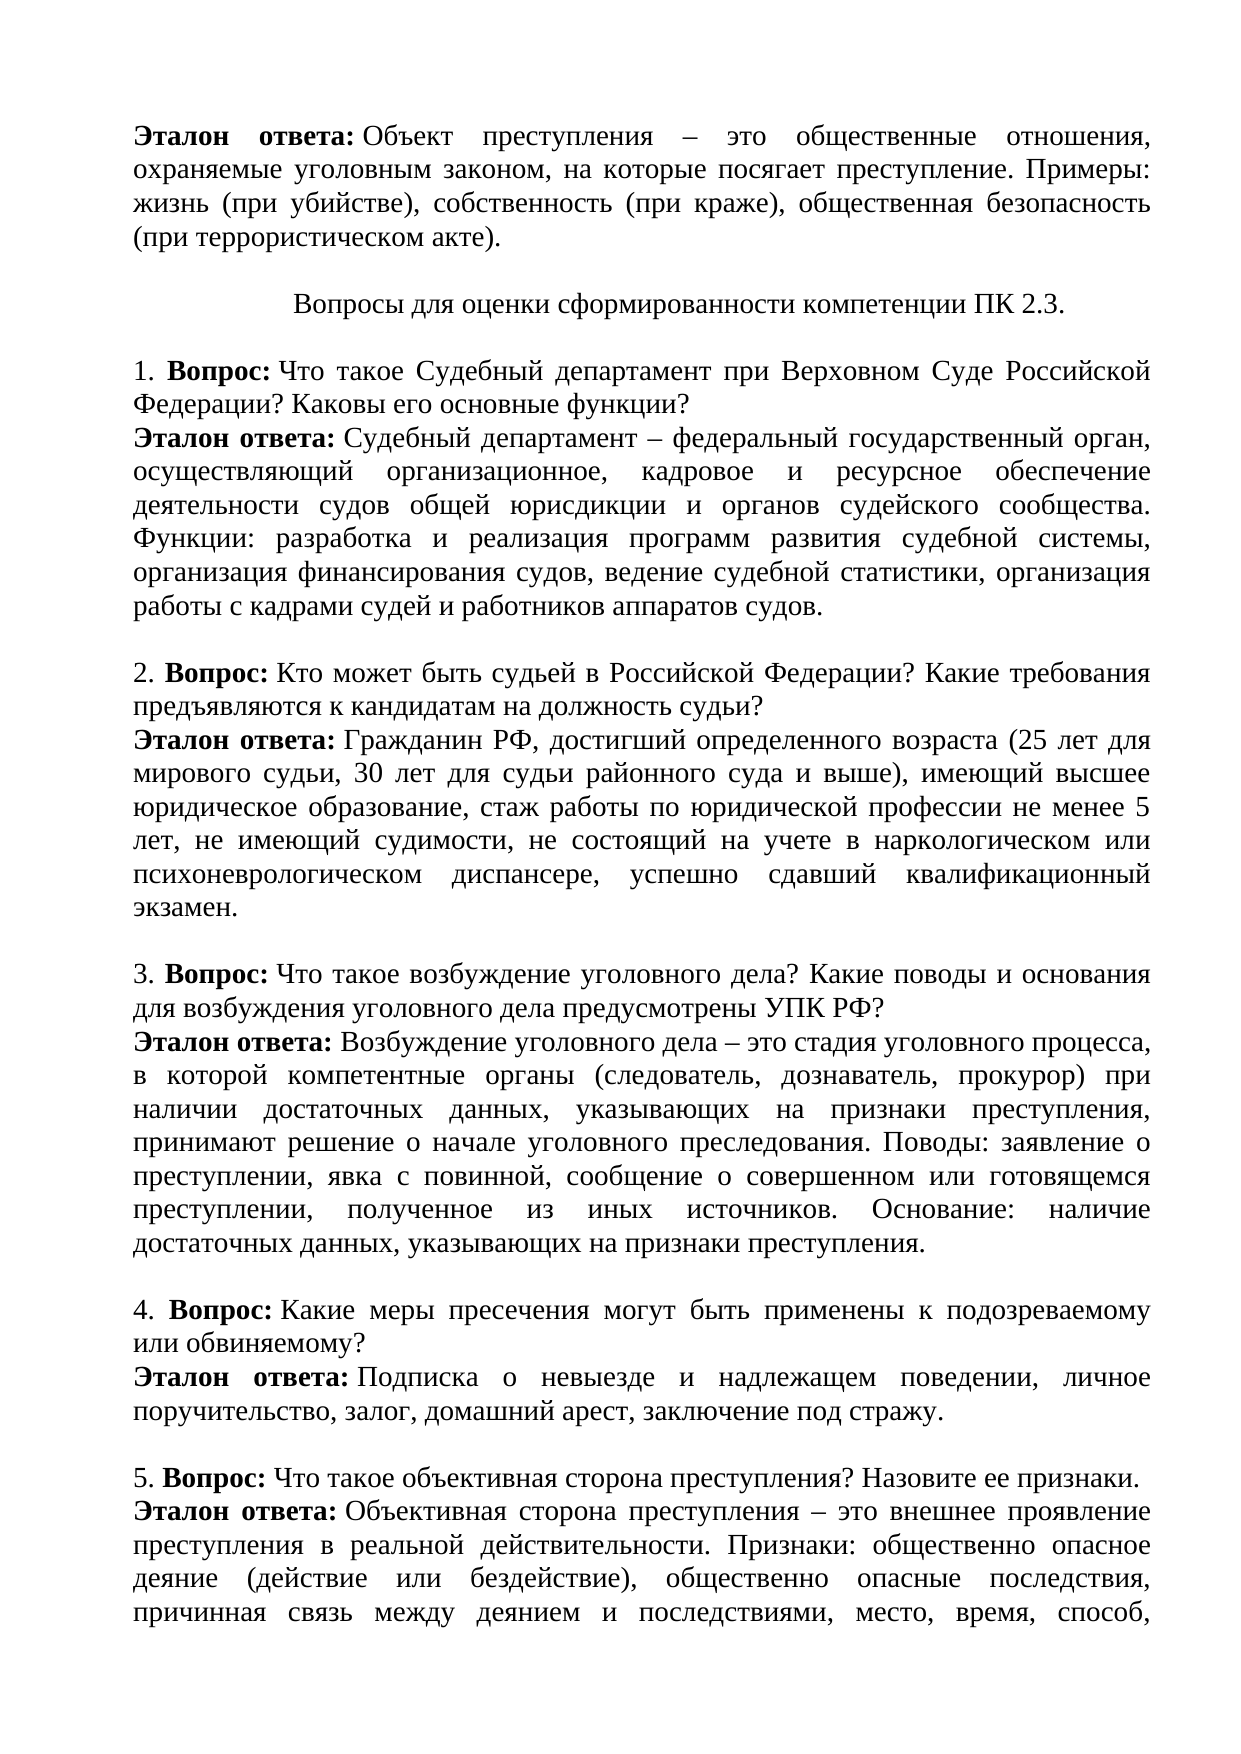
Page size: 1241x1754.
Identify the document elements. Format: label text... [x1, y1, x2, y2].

text Эталон ответа: Судебный департамент – федеральный государственный орган, осуществляющий организационное, кадровое и ресурсное обеспечение деятельности судов общей юрисдикции и органов судейского сообщества. Функции: разработка и реализация программ развития судебной системы, организация финансирования судов, ведение судебной статистики, организация работы с кадрами судей и работников аппаратов судов. [133, 420, 1152, 621]
text Эталон ответа: Гражданин РФ, достигший определенного возраста (25 лет для мирового судьи, 30 лет для судьи районного суда и выше), имеющий высшее юридическое образование, стаж работы по юридической профессии не менее 5 лет, не имеющий судимости, не состоящий на учете в наркологическом или психоневрологическом диспансере, успешно сдавший квалификационный экзамен. [133, 722, 1152, 923]
text Эталон ответа: Возбуждение уголовного дела – это стадия уголовного процесса, в которой компетентные органы (следователь, дознаватель, прокурор) при наличии достаточных данных, указывающих на признаки преступления, принимают решение о начале уголовного преследования. Поводы: заявление о преступлении, явка с повинной, сообщение о совершенном или готовящемся преступлении, полученное из иных источников. Основание: наличие достаточных данных, указывающих на признаки преступления. [133, 1024, 1152, 1258]
text Эталон ответа: Объект преступления – это общественные отношения, охраняемые уголовным законом, на которые посягает преступление. Примеры: жизнь (при убийстве), собственность (при краже), общественная безопасность (при террористическом акте). [133, 118, 1152, 252]
text 2. Вопрос: Кто может быть судьей в Российской Федерации? Какие требования предъявляются к кандидатам на должность судьи? [133, 621, 1152, 722]
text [133, 1493, 1152, 1627]
text 1. Вопрос: Что такое Судебный департамент при Верховном Суде Российской Федерации? Каковы его основные функции? [133, 353, 1152, 420]
text Эталон ответа: Подписка о невыезде и надлежащем поведении, личное поручительство, залог, домашний арест, заключение под стражу. [133, 1359, 1152, 1426]
text 5. Вопрос: Что такое объективная сторона преступления? Назовите ее признаки. [133, 1426, 1152, 1493]
text 3. Вопрос: Что такое возбуждение уголовного дела? Какие поводы и основания для возбуждения уголовного дела предусмотрены УПК РФ? [133, 923, 1152, 1024]
text 4. Вопрос: Какие меры пресечения могут быть применены к подозреваемому или обвиняемому? [133, 1258, 1152, 1359]
text Вопросы для оценки сформированности компетенции ПК 2.3. [133, 286, 1152, 319]
